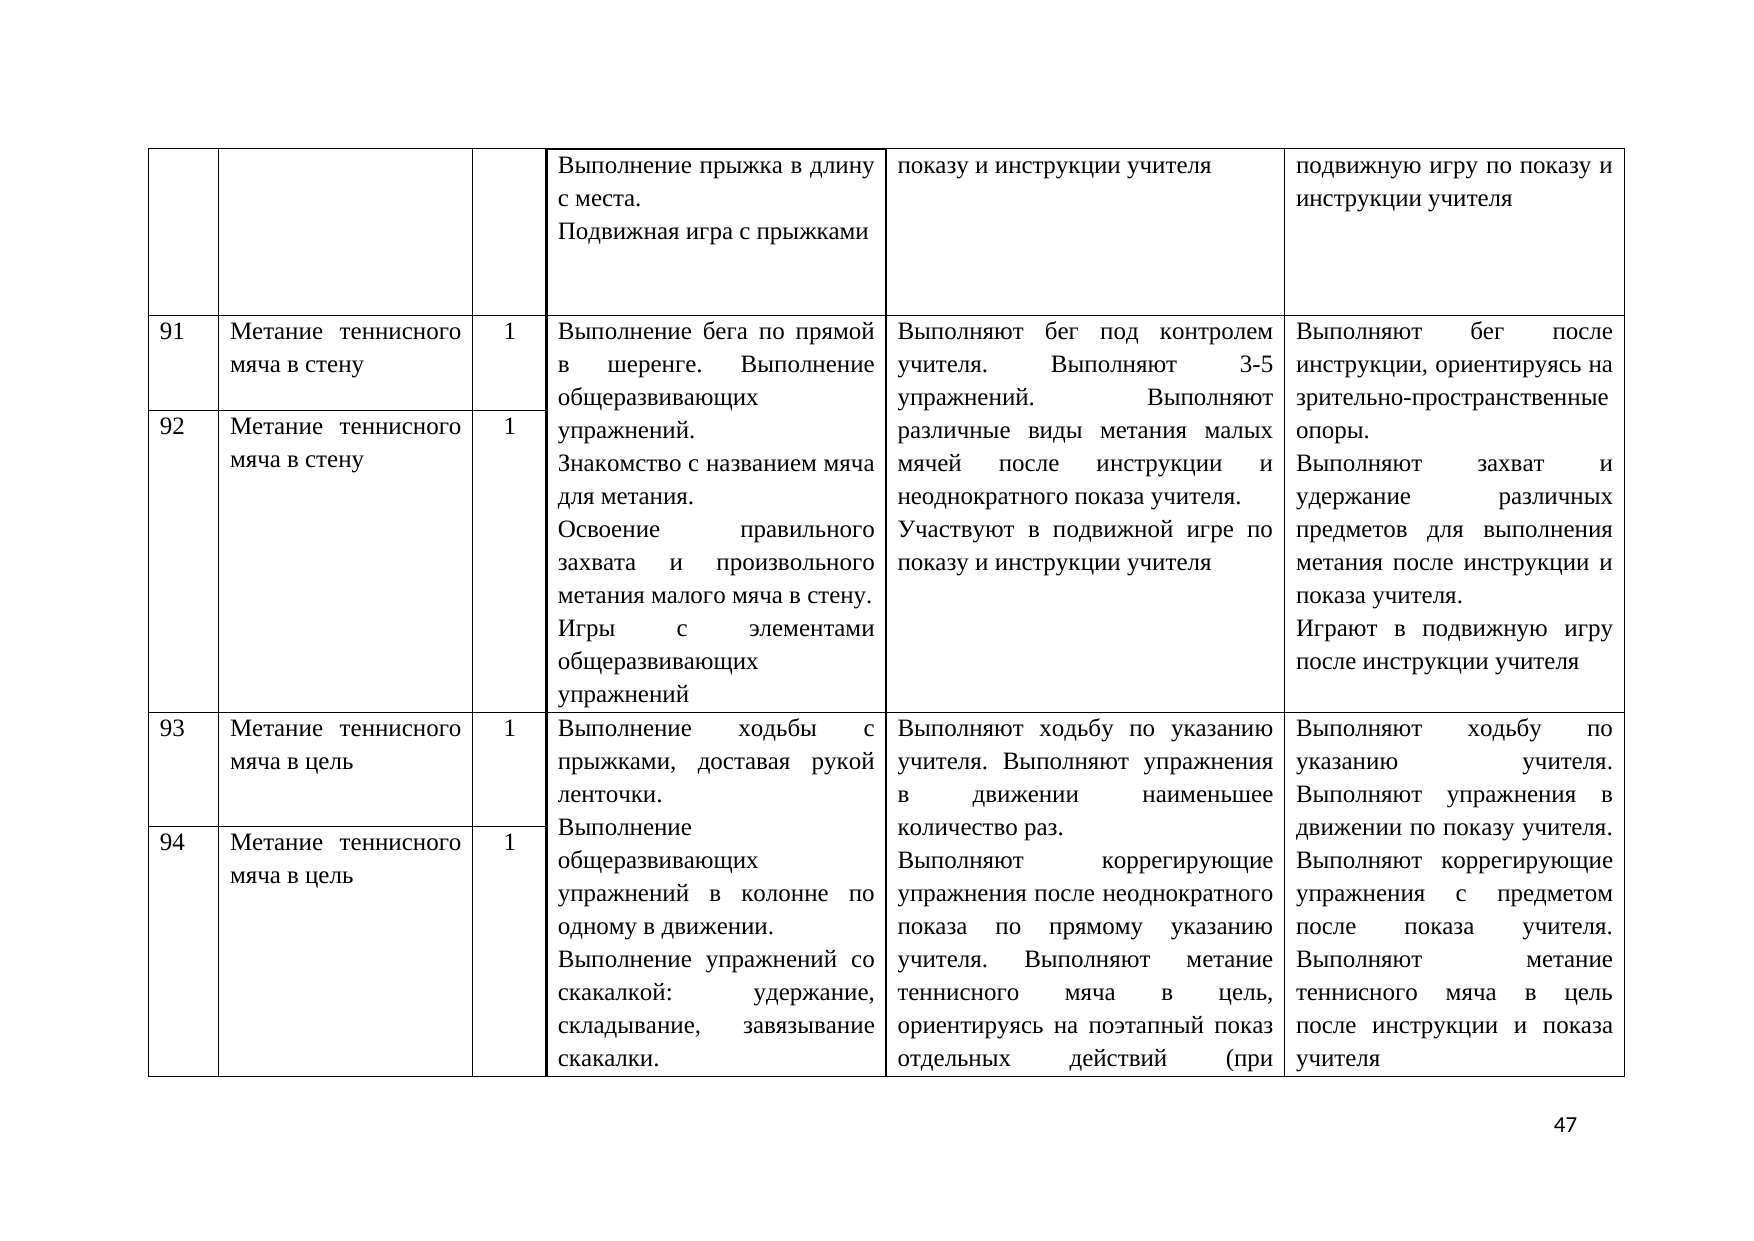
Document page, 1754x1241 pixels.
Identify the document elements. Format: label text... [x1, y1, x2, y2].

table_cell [219, 827, 472, 1076]
table_cell Метание теннисного мяча в стену [219, 316, 472, 410]
table_cell 1 [473, 827, 545, 1076]
table_cell 1 [473, 316, 545, 410]
table_cell Метание теннисного мяча в стену [219, 411, 472, 712]
table_cell Выполнение ходьбы с прыжками, доставая рукой ленточки. Выполнение общеразвивающих упражнений в колонне по одному в движении. Выполнение упражнений со скакалкой: удержание, складывание, завязывание скакалки. Выполнение метания мяча с большой амплитудой [548, 713, 885, 1076]
table_cell Выполнение бега по прямой в шеренге. Выполнение общеразвивающих упражнений. Знакомство с названием мяча для метания. Освоение правильного захвата и произвольного метания малого мяча в стену. Игры с элементами общеразвивающих упражнений [548, 316, 885, 712]
table_cell 92 [149, 411, 218, 712]
table_cell 91 [149, 316, 218, 410]
table_cell 1 [473, 713, 545, 826]
table_cell Выполняют ходьбу по указанию учителя. Выполняют упражнения в движении по показу учителя. Выполняют коррегирующие упражнения с предметом после показа учителя. Выполняют метание теннисного мяча в цель после инструкции и показа учителя [1285, 713, 1624, 1076]
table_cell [219, 149, 472, 315]
table_cell Метание теннисного мяча в цель [219, 713, 472, 826]
table_cell 94 [149, 827, 218, 1076]
table_cell 93 [149, 713, 218, 826]
table_cell Выполняют ходьбу по указанию учителя. Выполняют упражнения в движении наименьшее количество раз. Выполняют коррегирующие упражнения после неоднократного показа по прямому указанию учителя. Выполняют метание теннисного мяча в цель, ориентируясь на поэтапный показ отдельных действий (при необходимости, повторный показ, дополнительная индивидуальная инструкция учителя) [887, 713, 1284, 1076]
table_cell 90 [149, 149, 218, 315]
table_cell 1 [473, 149, 545, 315]
table_cell 1 [473, 411, 545, 712]
table_cell Выполняют бег после инструкции, ориентируясь на зрительно-пространственные опоры. Выполняют захват и удержание различных предметов для выполнения метания после инструкции и показа учителя. Играют в подвижную игру после инструкции учителя [1285, 316, 1624, 712]
table_cell Выполняют бег под контролем учителя. Выполняют 3-5 упражнений. Выполняют различные виды метания малых мячей после инструкции и неоднократного показа учителя. Участвуют в подвижной игре по показу и инструкции учителя [887, 316, 1284, 712]
